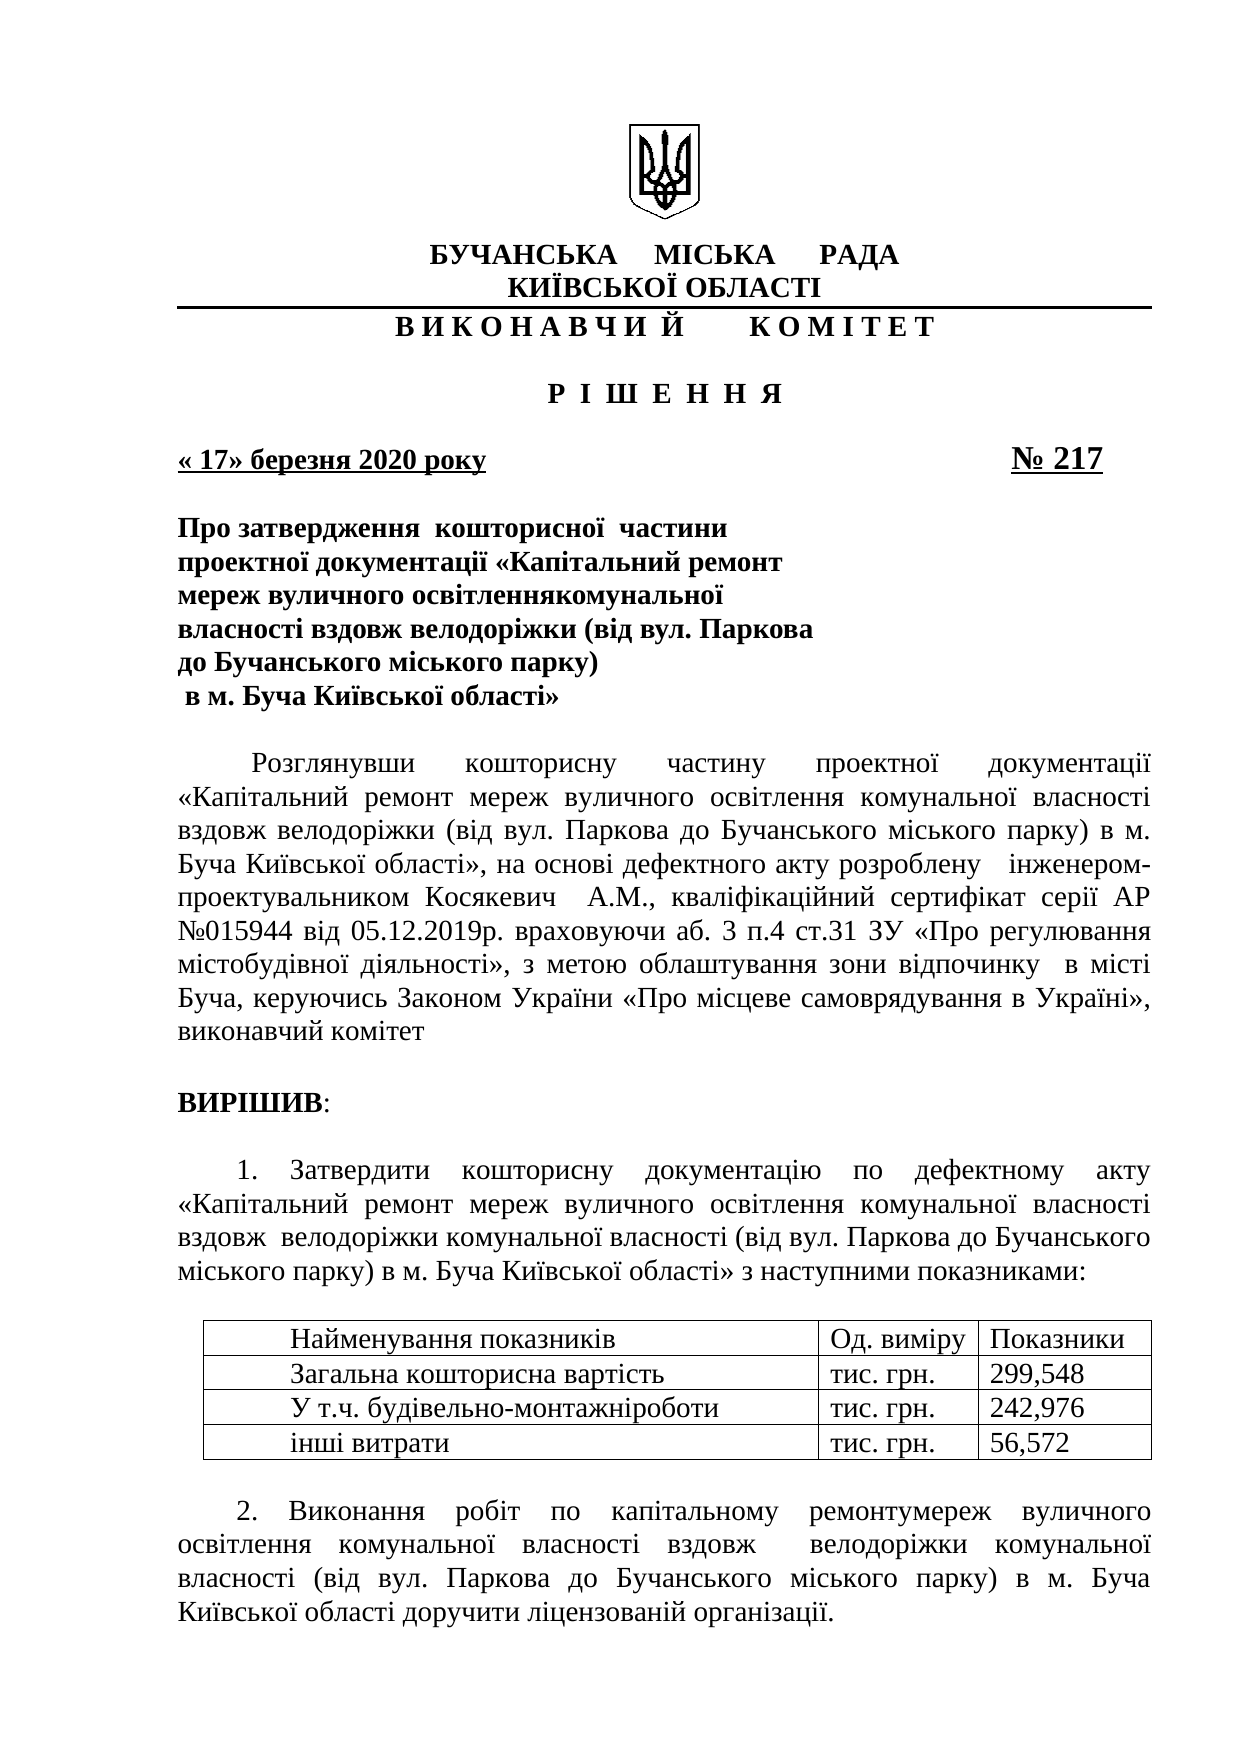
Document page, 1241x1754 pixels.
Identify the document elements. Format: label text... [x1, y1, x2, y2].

table_cell Загальна кошторисна вартість [204, 1356, 818, 1389]
text власності вздовж велодоріжки (від вул. Паркова [177, 611, 1152, 644]
table_header Найменування показників [204, 1321, 818, 1355]
text Про затвердження кошторисної частини [177, 510, 1152, 544]
text 2. Виконання робіт по капітальному ремонтумереж вуличного освітлення комунальної власності вздовж велодоріжки комунальної власності (від вул. Паркова до Бучанського міського парку) в м. Буча Київської області доручити ліцензованій організації. [177, 1493, 1152, 1627]
text Розглянувши кошторисну частину проектної документації «Капітальний ремонт мереж вуличного освітлення комунальної власності вздовж велодоріжки (від вул. Паркова до Бучанського міського парку) в м. Буча Київської області», на основі дефектного акту розроблену інженером-проектувальником Косякевич А.М., кваліфікаційний сертифікат серії АР №015944 від 05.12.2019р. враховуючи аб. 3 п.4 ст.31 ЗУ «Про регулювання містобудівної діяльності», з метою облаштування зони відпочинку в місті Буча, керуючись Законом України «Про місцеве самоврядування в Україні», виконавчий комітет [177, 745, 1152, 1047]
table_header Показники [979, 1321, 1151, 1355]
text « 17» березня 2020 року № 217 [177, 438, 1152, 477]
subtitle КИЇВСЬКОЇ ОБЛАСТІ [177, 270, 1152, 306]
table_cell У т.ч. будівельно-монтажніроботи [204, 1390, 818, 1424]
text БУЧАНСЬКА МІСЬКА РАДА [177, 237, 1152, 270]
text до Бучанського міського парку) [177, 644, 1152, 678]
table_header Од. виміру [819, 1321, 978, 1355]
table_cell тис. грн. [819, 1356, 978, 1389]
text ВИРІШИВ: [177, 1085, 1152, 1119]
text 1. Затвердити кошторисну документацію по дефектному акту «Капітальний ремонт мереж вуличного освітлення комунальної власності вздовж велодоріжки комунальної власності (від вул. Паркова до Бучанського міського парку) в м. Буча Київської області» з наступними показниками: [177, 1152, 1152, 1287]
table_cell тис. грн. [819, 1425, 978, 1458]
table_cell інші витрати [204, 1425, 818, 1458]
table_cell 56,572 [979, 1425, 1151, 1458]
text мереж вуличного освітленнякомунальної [177, 577, 1152, 611]
table_cell 242,976 [979, 1390, 1151, 1424]
subtitle В И К О Н А В Ч И Й К О М І Т Е Т [177, 309, 1152, 343]
text проектної документації «Капітальний ремонт [177, 544, 1152, 577]
text в м. Буча Київської області» [177, 678, 1152, 712]
table_cell тис. грн. [819, 1390, 978, 1424]
subtitle Р І Ш Е Н Н Я [177, 376, 1152, 410]
table_cell 299,548 [979, 1356, 1151, 1389]
